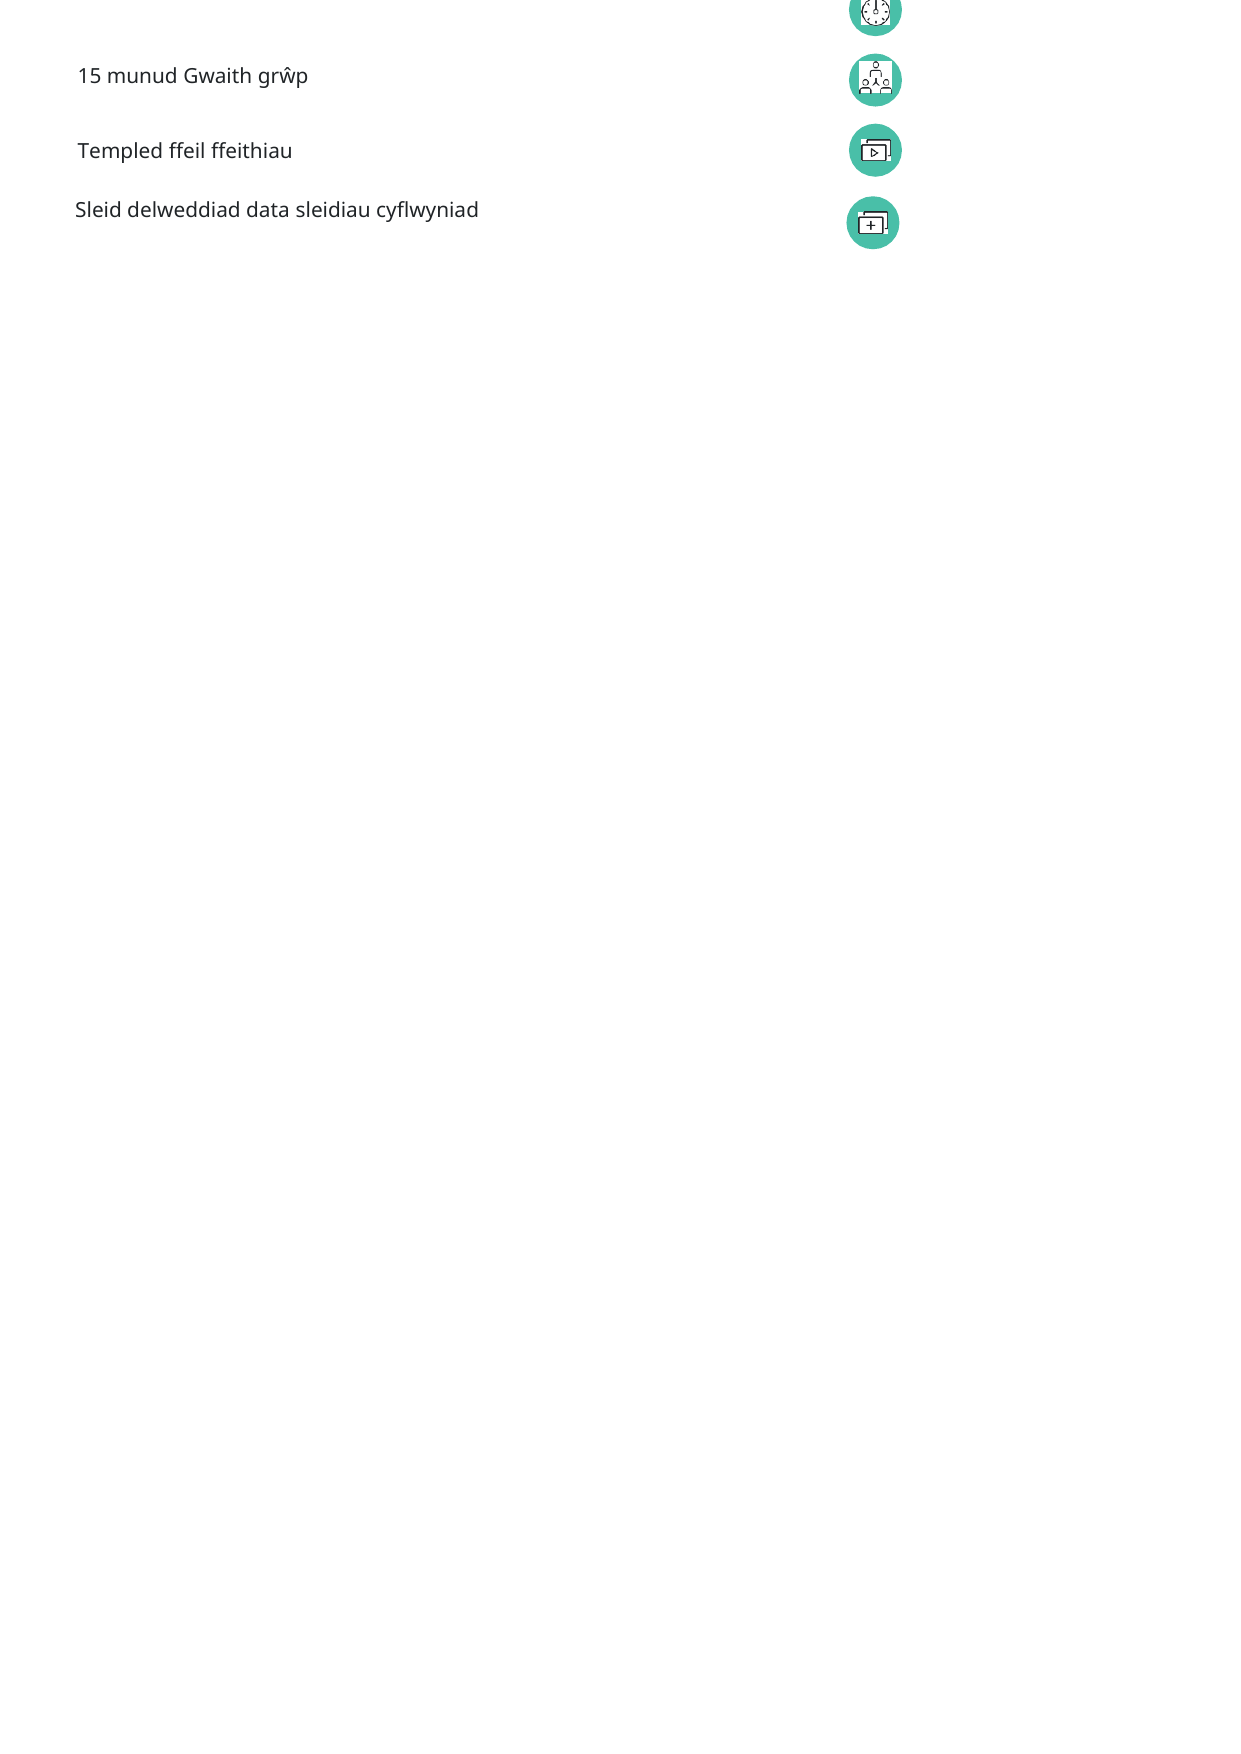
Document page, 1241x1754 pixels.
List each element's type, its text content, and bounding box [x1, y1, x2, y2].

picture [859, 61, 892, 94]
text Templed ffeil ffeithiau [77, 139, 751, 164]
text Sleid delweddiad data sleidiau cyflwyniad [75, 196, 649, 224]
text 15 munud Gwaith grŵp [77, 61, 606, 90]
picture [861, 139, 891, 161]
picture [861, 0, 890, 26]
picture [858, 211, 888, 234]
